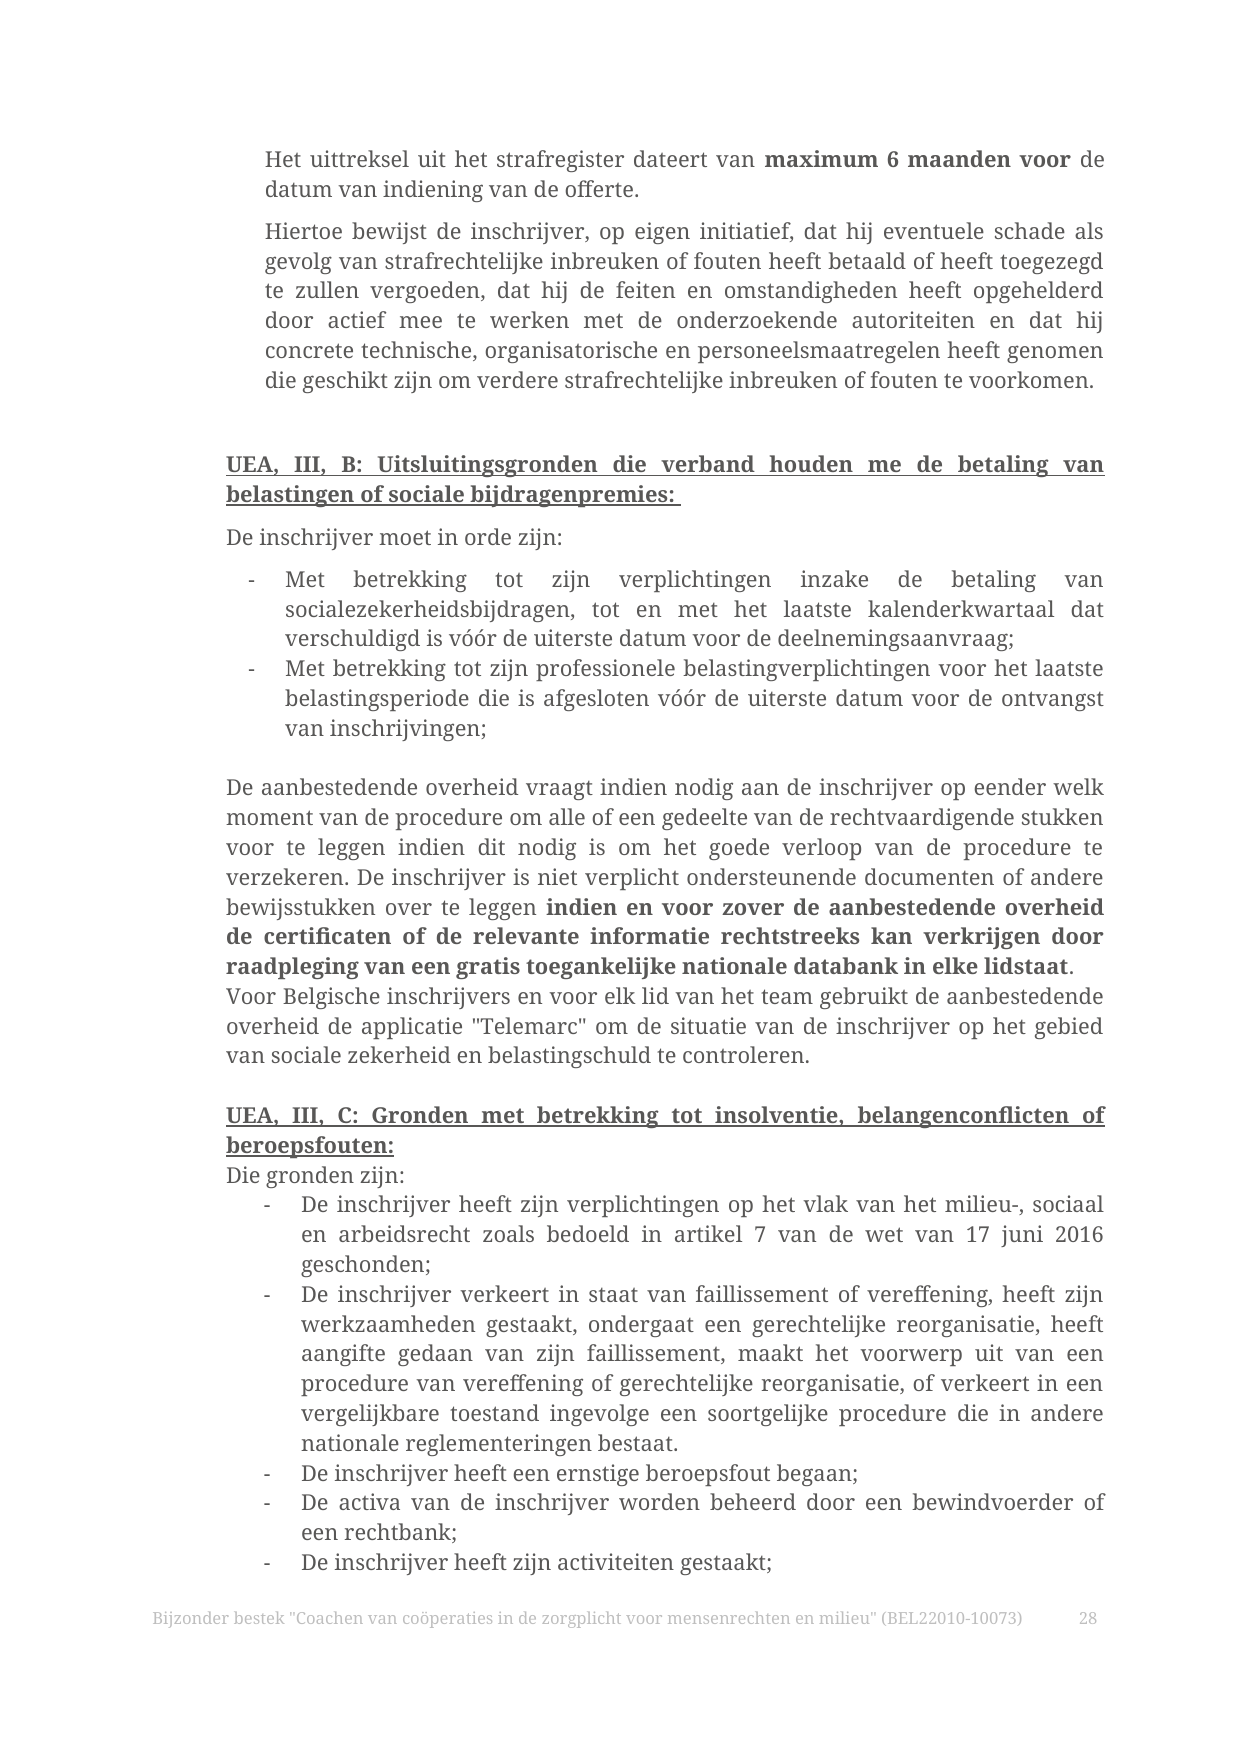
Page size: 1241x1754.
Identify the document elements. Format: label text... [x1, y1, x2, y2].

text Het uittreksel uit het strafregister dateert van maximum 6 maanden voor de datum van indiening van de offerte. [264, 144, 1105, 203]
list Met betrekking tot zijn professionele belastingverplichtingen voor het laatste belastingsperiode die is afgesloten vóór de uiterste datum voor de ontvangst van inschrijvingen; [248, 653, 1105, 742]
list De inschrijver verkeert in staat van faillissement of vereffening, heeft zijn werkzaamheden gestaakt, ondergaat een gerechtelijke reorganisatie, heeft aangifte gedaan van zijn faillissement, maakt het voorwerp uit van een procedure van vereffening of gerechtelijke reorganisatie, of verkeert in een vergelijkbare toestand ingevolge een soortgelijke procedure die in andere nationale reglementeringen bestaat. [263, 1279, 1105, 1457]
text Voor Belgische inschrijvers en voor elk lid van het team gebruikt de aanbestedende overheid de applicatie "Telemarc" om de situatie van de inschrijver op het gebied van sociale zekerheid en belastingschuld te controleren. [226, 981, 1105, 1070]
list De activa van de inschrijver worden beheerd door een bewindvoerder of een rechtbank; [263, 1487, 1105, 1547]
list Met betrekking tot zijn verplichtingen inzake de betaling van socialezekerheidsbijdragen, tot en met het laatste kalenderkwartaal dat verschuldigd is vóór de uiterste datum voor de deelnemingsaanvraag; [248, 564, 1105, 653]
text UEA, III, B: Uitsluitingsgronden die verband houden me de betaling van belastingen of sociale bijdragenpremies: [226, 476, 1105, 509]
text Die gronden zijn: [226, 1159, 1105, 1189]
list De inschrijver heeft een ernstige beroepsfout begaan; [263, 1457, 1105, 1487]
text De aanbestedende overheid vraagt indien nodig aan de inschrijver op eender welk moment van de procedure om alle of een gedeelte van de rechtvaardigende stukken voor te leggen indien dit nodig is om het goede verloop van de procedure te verzekeren. De inschrijver is niet verplicht ondersteunende documenten of andere bewijsstukken over te leggen indien en voor zover de aanbestedende overheid de certificaten of de relevante informatie rechtstreeks kan verkrijgen door raadpleging van een gratis toegankelijke nationale databank in elke lidstaat. [226, 772, 1105, 981]
text UEA, III, C: Gronden met betrekking tot insolventie, belangenconflicten of beroepsfouten: [226, 1100, 1105, 1125]
text Hiertoe bewijst de inschrijver, op eigen initiatief, dat hij eventuele schade als gevolg van strafrechtelijke inbreuken of fouten heeft betaald of heeft toegezegd te zullen vergoeden, dat hij de feiten en omstandigheden heeft opgehelderd door actief mee te werken met de onderzoekende autoriteiten en dat hij concrete technische, organisatorische en personeelsmaatregelen heeft genomen die geschikt zijn om verdere strafrechtelijke inbreuken of fouten te voorkomen. [264, 216, 1105, 394]
text UEA, III, C: Gronden met betrekking tot insolventie, belangenconflicten of beroepsfouten: [226, 1127, 1105, 1159]
text De inschrijver moet in orde zijn: [226, 521, 1105, 551]
list De inschrijver heeft zijn activiteiten gestaakt; [263, 1547, 1105, 1577]
list De inschrijver heeft zijn verplichtingen op het vlak van het milieu-, sociaal en arbeidsrecht zoals bedoeld in artikel 7 van de wet van 17 juni 2016 geschonden; [263, 1189, 1105, 1279]
text UEA, III, B: Uitsluitingsgronden die verband houden me de betaling van belastingen of sociale bijdragenpremies: [226, 449, 1105, 475]
